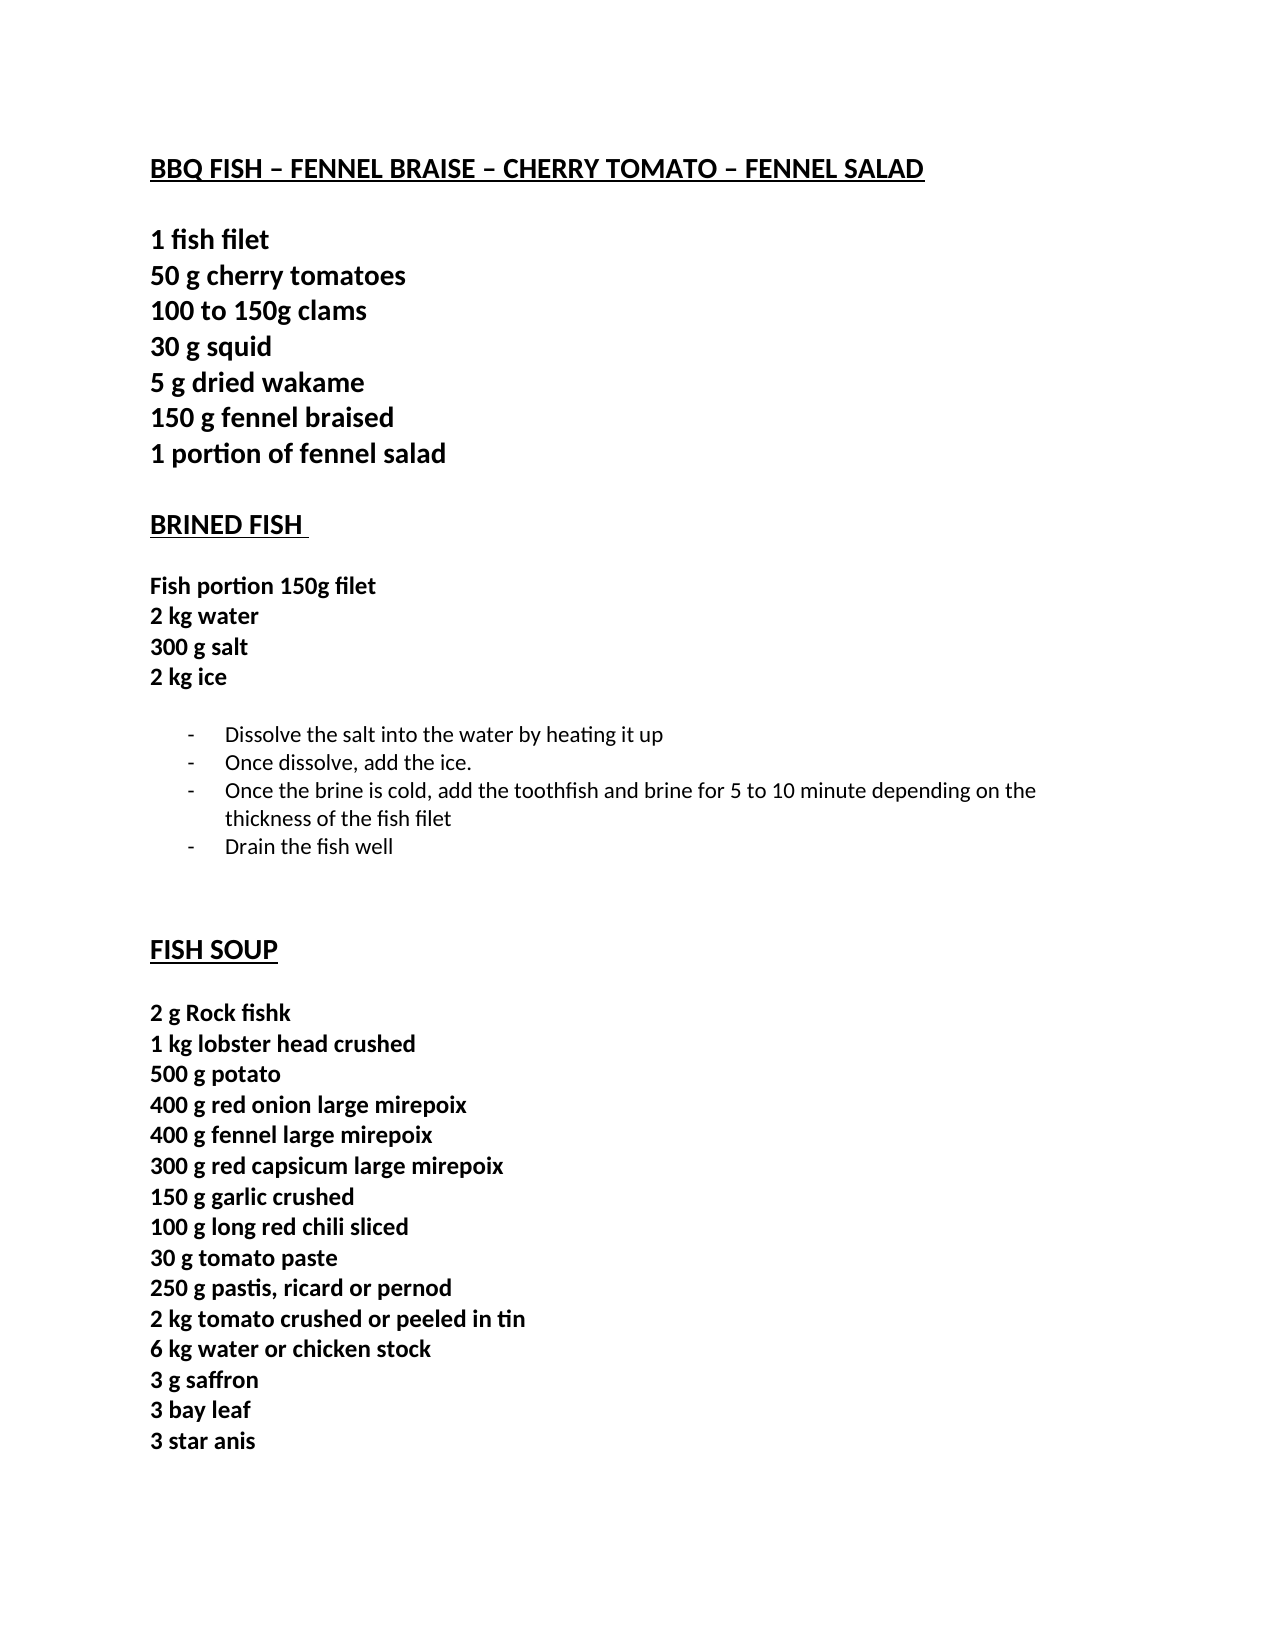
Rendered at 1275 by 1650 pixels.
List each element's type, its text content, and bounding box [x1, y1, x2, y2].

text 1 fish filet [150, 221, 1125, 257]
text 2 kg ice [150, 661, 1125, 692]
text 100 to 150g clams [150, 292, 1125, 328]
text 1 portion of fennel salad [150, 435, 1125, 471]
text 300 g red capsicum large mirepoix [150, 1150, 1125, 1181]
text 5 g dried wakame [150, 364, 1125, 399]
text 250 g pastis, ricard or pernod [150, 1272, 1125, 1303]
text 3 g saffron [150, 1364, 1125, 1394]
text 2 kg water [150, 600, 1125, 631]
text 1 kg lobster head crushed [150, 1028, 1125, 1058]
list Once the brine is cold, add the toothfish and brine for 5 to 10 minute depending on the thickness of the fish filet [187, 776, 1125, 832]
text 300 g salt [150, 631, 1125, 661]
text 30 g tomato paste [150, 1242, 1125, 1272]
text BBQ FISH – FENNEL BRAISE – CHERRY TOMATO – FENNEL SALAD [150, 150, 1125, 186]
list Once dissolve, add the ice. [187, 748, 1125, 776]
text 100 g long red chili sliced [150, 1211, 1125, 1242]
text 2 kg tomato crushed or peeled in tin [150, 1303, 1125, 1333]
text Fish portion 150g filet [150, 570, 1125, 600]
text 150 g fennel braised [150, 399, 1125, 435]
text 3 bay leaf [150, 1394, 1125, 1425]
text 50 g cherry tomatoes [150, 257, 1125, 292]
text 500 g potato [150, 1058, 1125, 1089]
text 400 g red onion large mirepoix [150, 1089, 1125, 1119]
text BRINED FISH [150, 506, 1125, 542]
text 3 star anis [150, 1425, 1125, 1455]
list Dissolve the salt into the water by heating it up [187, 720, 1125, 748]
text 400 g fennel large mirepoix [150, 1119, 1125, 1150]
list Drain the fish well [187, 832, 1125, 860]
text 6 kg water or chicken stock [150, 1333, 1125, 1364]
text 150 g garlic crushed [150, 1181, 1125, 1211]
text 2 g Rock fishk [150, 997, 1125, 1028]
text FISH SOUP [150, 931, 1125, 967]
text 30 g squid [150, 328, 1125, 364]
